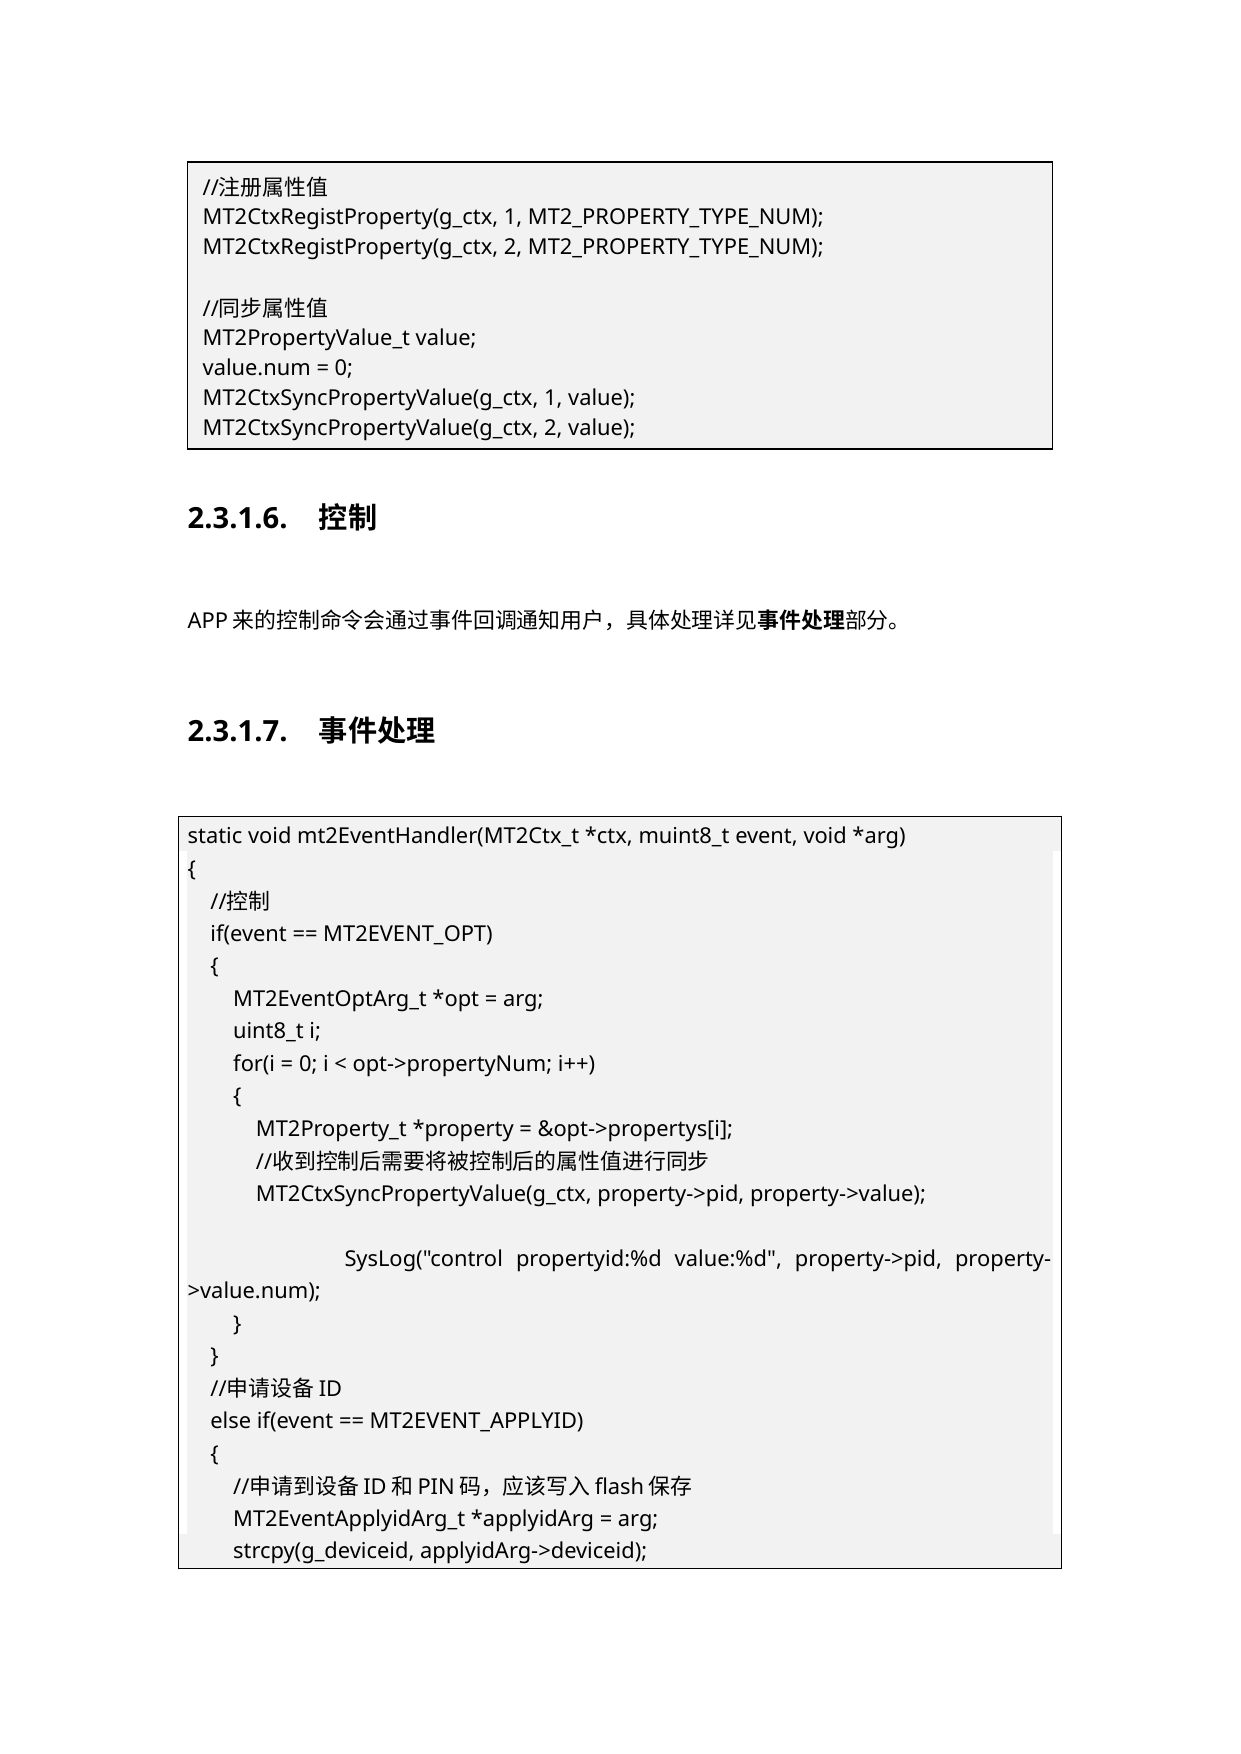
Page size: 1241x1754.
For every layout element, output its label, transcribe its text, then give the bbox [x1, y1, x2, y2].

text APP来的控制命令会通过事件回调通知用户，具体处理详见事件处理部分。 [187, 602, 1053, 635]
text { [187, 949, 1053, 981]
text MT2EventOptArg_t *opt = arg; [187, 981, 1053, 1014]
text } [187, 1306, 1053, 1339]
text uint8_t i; [187, 1014, 1053, 1046]
text { [187, 1079, 1053, 1111]
text //申请设备ID [187, 1371, 1053, 1404]
text if(event == MT2EVENT_OPT) [187, 916, 1053, 949]
text MT2Property_t *property = &opt->propertys[i]; [187, 1111, 1053, 1144]
text else if(event == MT2EVENT_APPLYID) [187, 1404, 1053, 1436]
subtitle 事件处理 [187, 697, 1053, 762]
text MT2EventApplyidArg_t *applyidArg = arg; [187, 1501, 1053, 1531]
text MT2CtxSyncPropertyValue(g_ctx, property->pid, property->value); [187, 1176, 1053, 1209]
text //申请到设备ID和PIN码，应该写入flash保存 [187, 1469, 1053, 1501]
subtitle 控制 [187, 484, 1053, 549]
text //收到控制后需要将被控制后的属性值进行同步 [187, 1144, 1053, 1176]
text { [187, 1436, 1053, 1469]
text SysLog("control propertyid:%d value:%d", property->pid, property->value.num); [187, 1241, 1053, 1306]
text } [187, 1339, 1053, 1371]
text strcpy(g_deviceid, applyidArg->deviceid); [179, 1531, 1061, 1568]
text { [187, 851, 1053, 884]
text //控制 [187, 884, 1053, 916]
text for(i = 0; i < opt->propertyNum; i++) [187, 1046, 1053, 1079]
text static void mt2EventHandler(MT2Ctx_t *ctx, muint8_t event, void *arg) [179, 817, 1061, 851]
